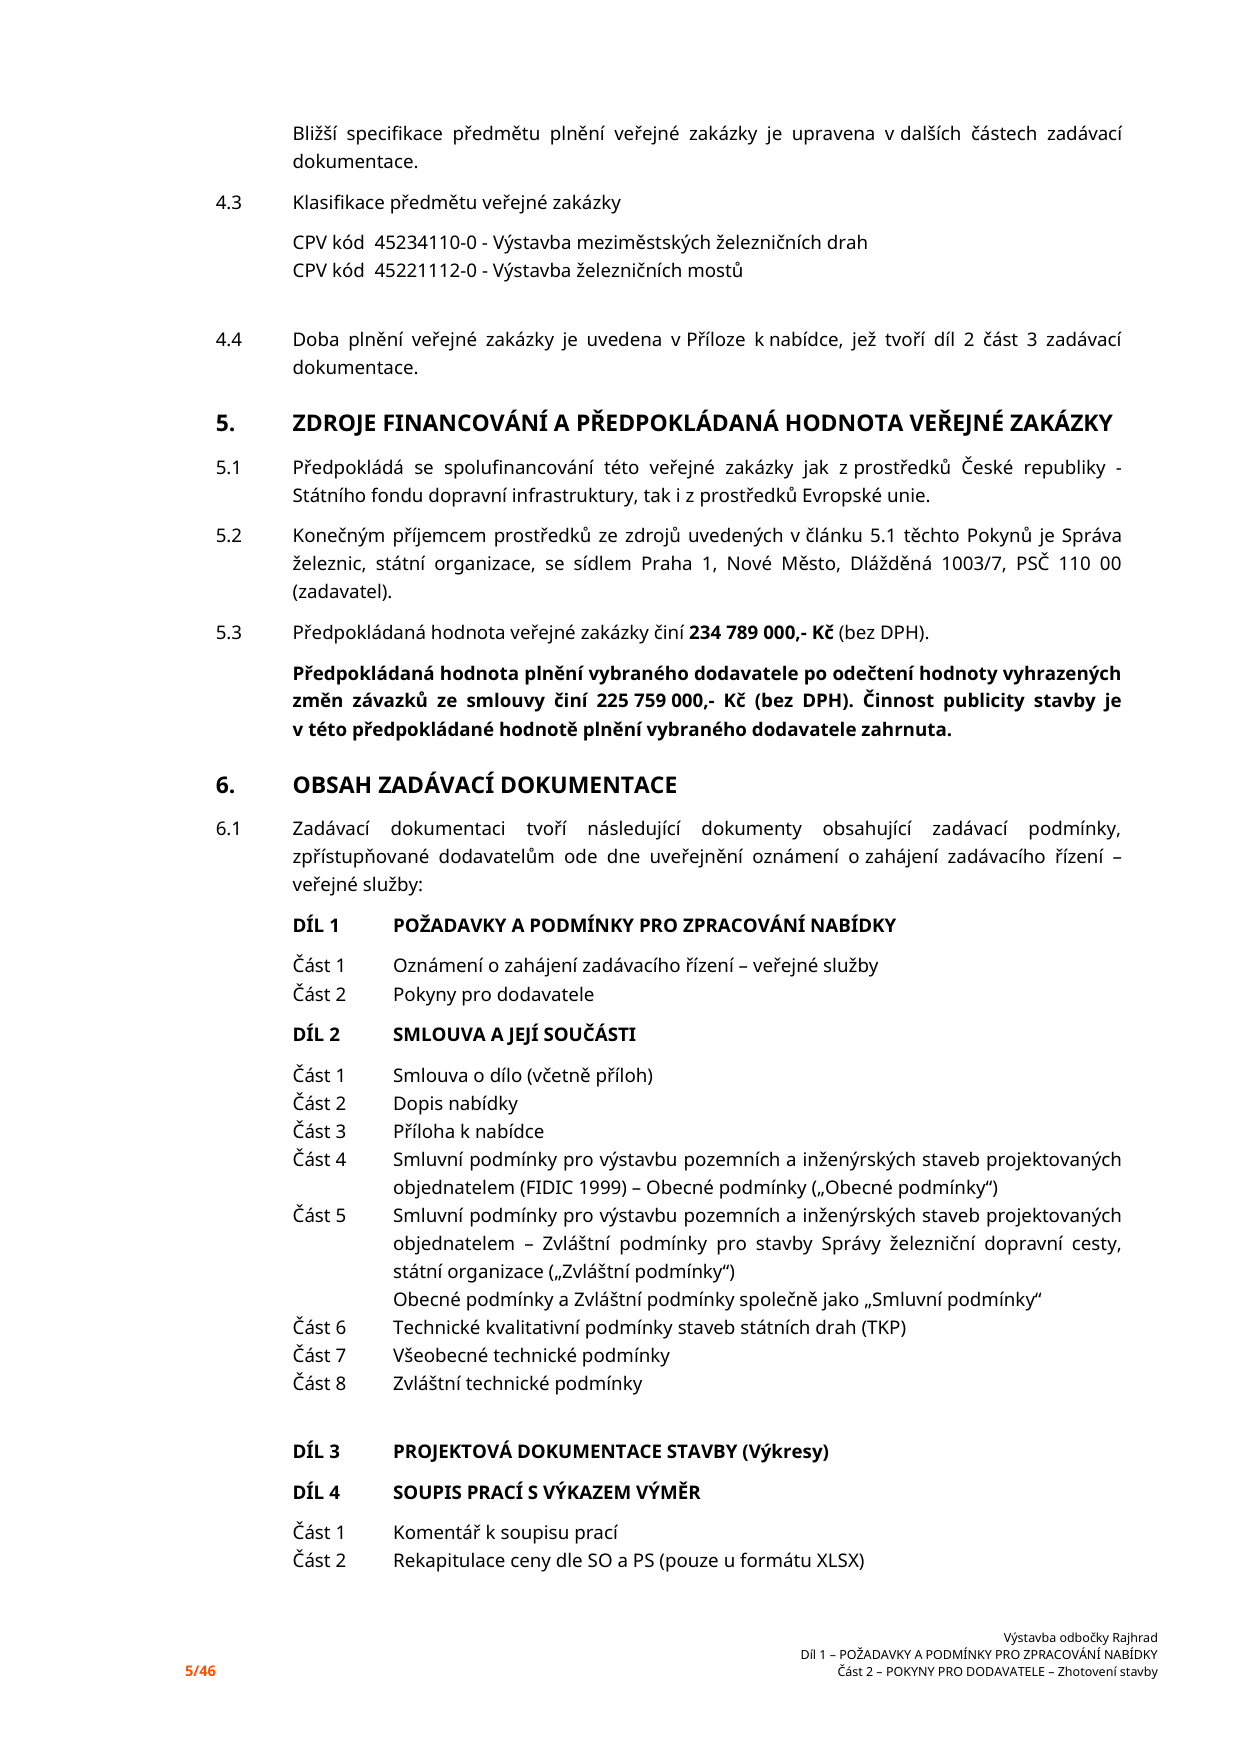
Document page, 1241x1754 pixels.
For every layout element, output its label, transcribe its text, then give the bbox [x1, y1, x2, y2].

text Předpokládaná hodnota plnění vybraného dodavatele po odečtení hodnoty vyhrazených změn závazků ze smlouvy činí 225 759 000,- Kč (bez DPH). Činnost publicity stavby je v této předpokládané hodnotě plnění vybraného dodavatele zahrnuta. [292, 660, 1122, 741]
text CPV kód 45221112-0 - Výstavba železničních mostů [292, 258, 1122, 283]
text Část 5 Smluvní podmínky pro výstavbu pozemních a inženýrských staveb projektovaných objednatelem – Zvláštní podmínky pro stavby Správy železniční dopravní cesty, státní organizace („Zvláštní podmínky“) [292, 1202, 1122, 1283]
text Část 4 Smluvní podmínky pro výstavbu pozemních a inženýrských staveb projektovaných objednatelem (FIDIC 1999) – Obecné podmínky („Obecné podmínky“) [292, 1146, 1122, 1199]
text Část 2 Rekapitulace ceny dle SO a PS (pouze u formátu XLSX) [292, 1548, 1122, 1573]
text Předpokládá se spolufinancování této veřejné zakázky jak z prostředků České republiky - Státního fondu dopravní infrastruktury, tak i z prostředků Evropské unie. [216, 454, 1122, 508]
text Část 8 Zvláštní technické podmínky [292, 1370, 1122, 1396]
text Bližší specifikace předmětu plnění veřejné zakázky je upravena v dalších částech zadávací dokumentace. [292, 121, 1122, 174]
text DÍL 1 POŽADAVKY A PODMÍNKY PRO ZPRACOVÁNÍ NABÍDKY [292, 912, 1122, 938]
text Část 1 Smlouva o dílo (včetně příloh) [292, 1062, 1122, 1087]
text Zadávací dokumentaci tvoří následující dokumenty obsahující zadávací podmínky, zpřístupňované dodavatelům ode dne uveřejnění oznámení o zahájení zadávacího řízení – veřejné služby: [216, 816, 1122, 897]
text Část 3 Příloha k nabídce [292, 1118, 1122, 1143]
text OBSAH ZADÁVACÍ DOKUMENTACE [216, 769, 1122, 800]
text DÍL 4 SOUPIS PRACÍ S VÝKAZEM VÝMĚR [292, 1479, 1122, 1505]
text Předpokládaná hodnota veřejné zakázky činí 234 789 000,- Kč (bez DPH). [216, 619, 1122, 645]
text Klasifikace předmětu veřejné zakázky [216, 189, 1122, 215]
text CPV kód 45234110-0 - Výstavba meziměstských železničních drah [292, 230, 1122, 255]
text Část 6 Technické kvalitativní podmínky staveb státních drah (TKP) [292, 1314, 1122, 1339]
text Část 2 Pokyny pro dodavatele [292, 981, 1122, 1006]
text Obecné podmínky a Zvláštní podmínky společně jako „Smluvní podmínky“ [292, 1286, 1122, 1312]
text ZDROJE FINANCOVÁNÍ a PŘEDPOKLÁDANÁ HODNOTA VEŘEJNÉ ZAKÁZKY [216, 407, 1122, 438]
text Část 2 Dopis nabídky [292, 1090, 1122, 1115]
text Část 1 Komentář k soupisu prací [292, 1520, 1122, 1545]
text Konečným příjemcem prostředků ze zdrojů uvedených v článku 5.1 těchto Pokynů je Správa železnic, státní organizace, se sídlem Praha 1, Nové Město, Dlážděná 1003/7, PSČ 110 00 (zadavatel). [216, 523, 1122, 604]
text Doba plnění veřejné zakázky je uvedena v Příloze k nabídce, jež tvoří díl 2 část 3 zadávací dokumentace. [216, 326, 1122, 380]
text DÍL 2 SMLOUVA A JEJÍ SOUČÁSTI [292, 1021, 1122, 1047]
text Část 7 Všeobecné technické podmínky [292, 1342, 1122, 1368]
text DÍL 3 PROJEKTOVÁ DOKUMENTACE STAVBY (Výkresy) [292, 1439, 1122, 1464]
text Část 1 Oznámení o zahájení zadávacího řízení – veřejné služby [292, 953, 1122, 978]
